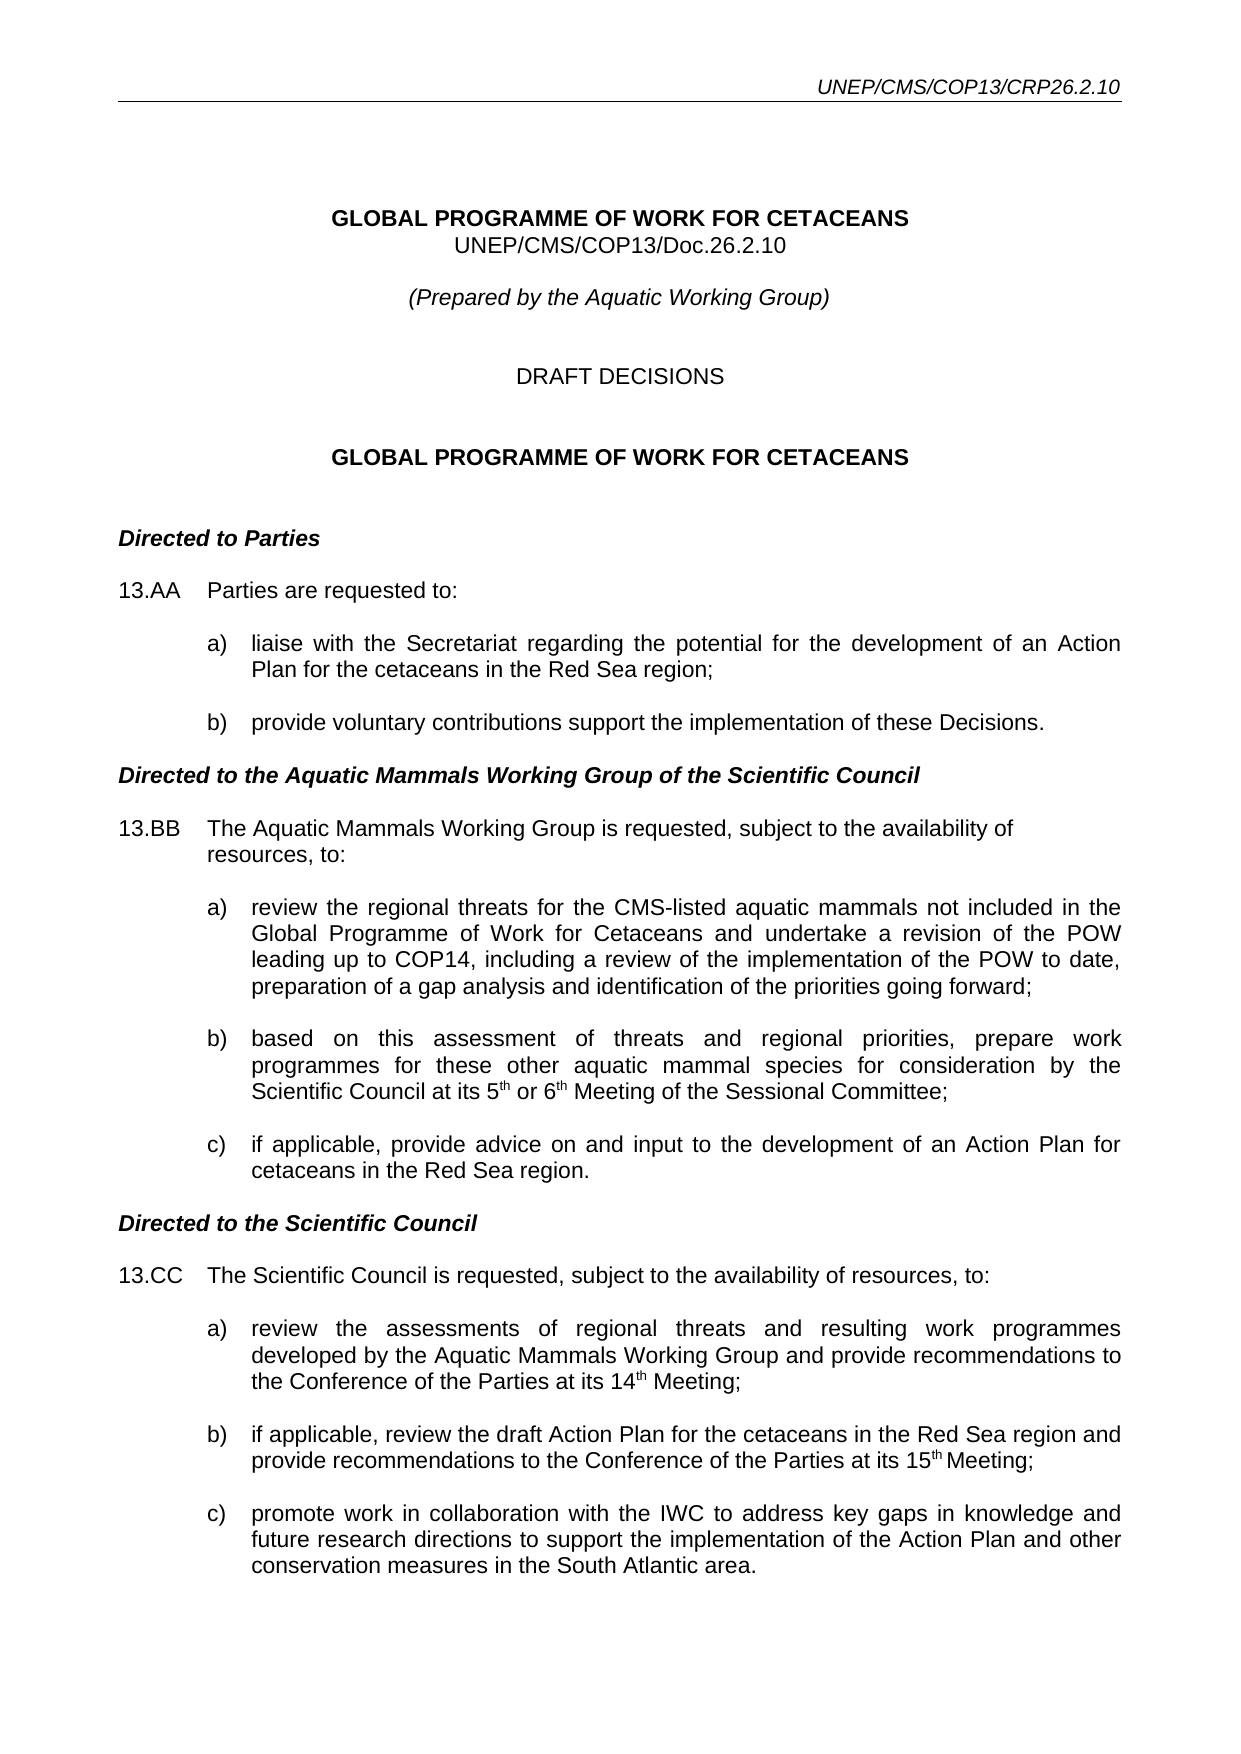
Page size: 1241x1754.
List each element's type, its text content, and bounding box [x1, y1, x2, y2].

text GLOBAL PROGRAMME OF WORK FOR CETACEANS [118, 205, 1122, 232]
text Directed to the Scientific Council [118, 1210, 1122, 1236]
text 13.AA Parties are requested to: [118, 577, 1122, 604]
text DRAFT DECISIONS [118, 363, 1122, 390]
text 13.CC The Scientific Council is requested, subject to the availability of resources, to: [118, 1262, 1122, 1289]
list if applicable, provide advice on and input to the development of an Action Plan for cetaceans in the Red Sea region. [207, 1131, 1122, 1183]
list promote work in collaboration with the IWC to address key gaps in knowledge and future research directions to support the implementation of the Action Plan and other conservation measures in the South Atlantic area. [207, 1500, 1122, 1579]
list provide voluntary contributions support the implementation of these Decisions. [207, 709, 1122, 735]
list review the assessments of regional threats and resulting work programmes developed by the Aquatic Mammals Working Group and provide recommendations to the Conference of the Parties at its 14th Meeting; [207, 1315, 1122, 1394]
text 13.BB The Aquatic Mammals Working Group is requested, subject to the availability of resources, to: [118, 814, 1122, 867]
text Directed to the Aquatic Mammals Working Group of the Scientific Council [118, 762, 1122, 788]
list liaise with the Secretariat regarding the potential for the development of an Action Plan for the cetaceans in the Red Sea region; [207, 630, 1122, 683]
text Global Programme of Work for Cetaceans [118, 444, 1122, 470]
text Directed to Parties [118, 524, 1122, 551]
list if applicable, review the draft Action Plan for the cetaceans in the Red Sea region and provide recommendations to the Conference of the Parties at its 15th Meeting; [207, 1421, 1122, 1473]
text (Prepared by the Aquatic Working Group) [118, 284, 1122, 311]
list review the regional threats for the CMS-listed aquatic mammals not included in the Global Programme of Work for Cetaceans and undertake a revision of the POW leading up to COP14, including a review of the implementation of the POW to date, preparation of a gap analysis and identification of the priorities going forward; [207, 893, 1122, 999]
list based on this assessment of threats and regional priorities, prepare work programmes for these other aquatic mammal species for consideration by the Scientific Council at its 5th or 6th Meeting of the Sessional Committee; [207, 1025, 1122, 1104]
text UNEP/CMS/COP13/Doc.26.2.10 [118, 232, 1122, 258]
